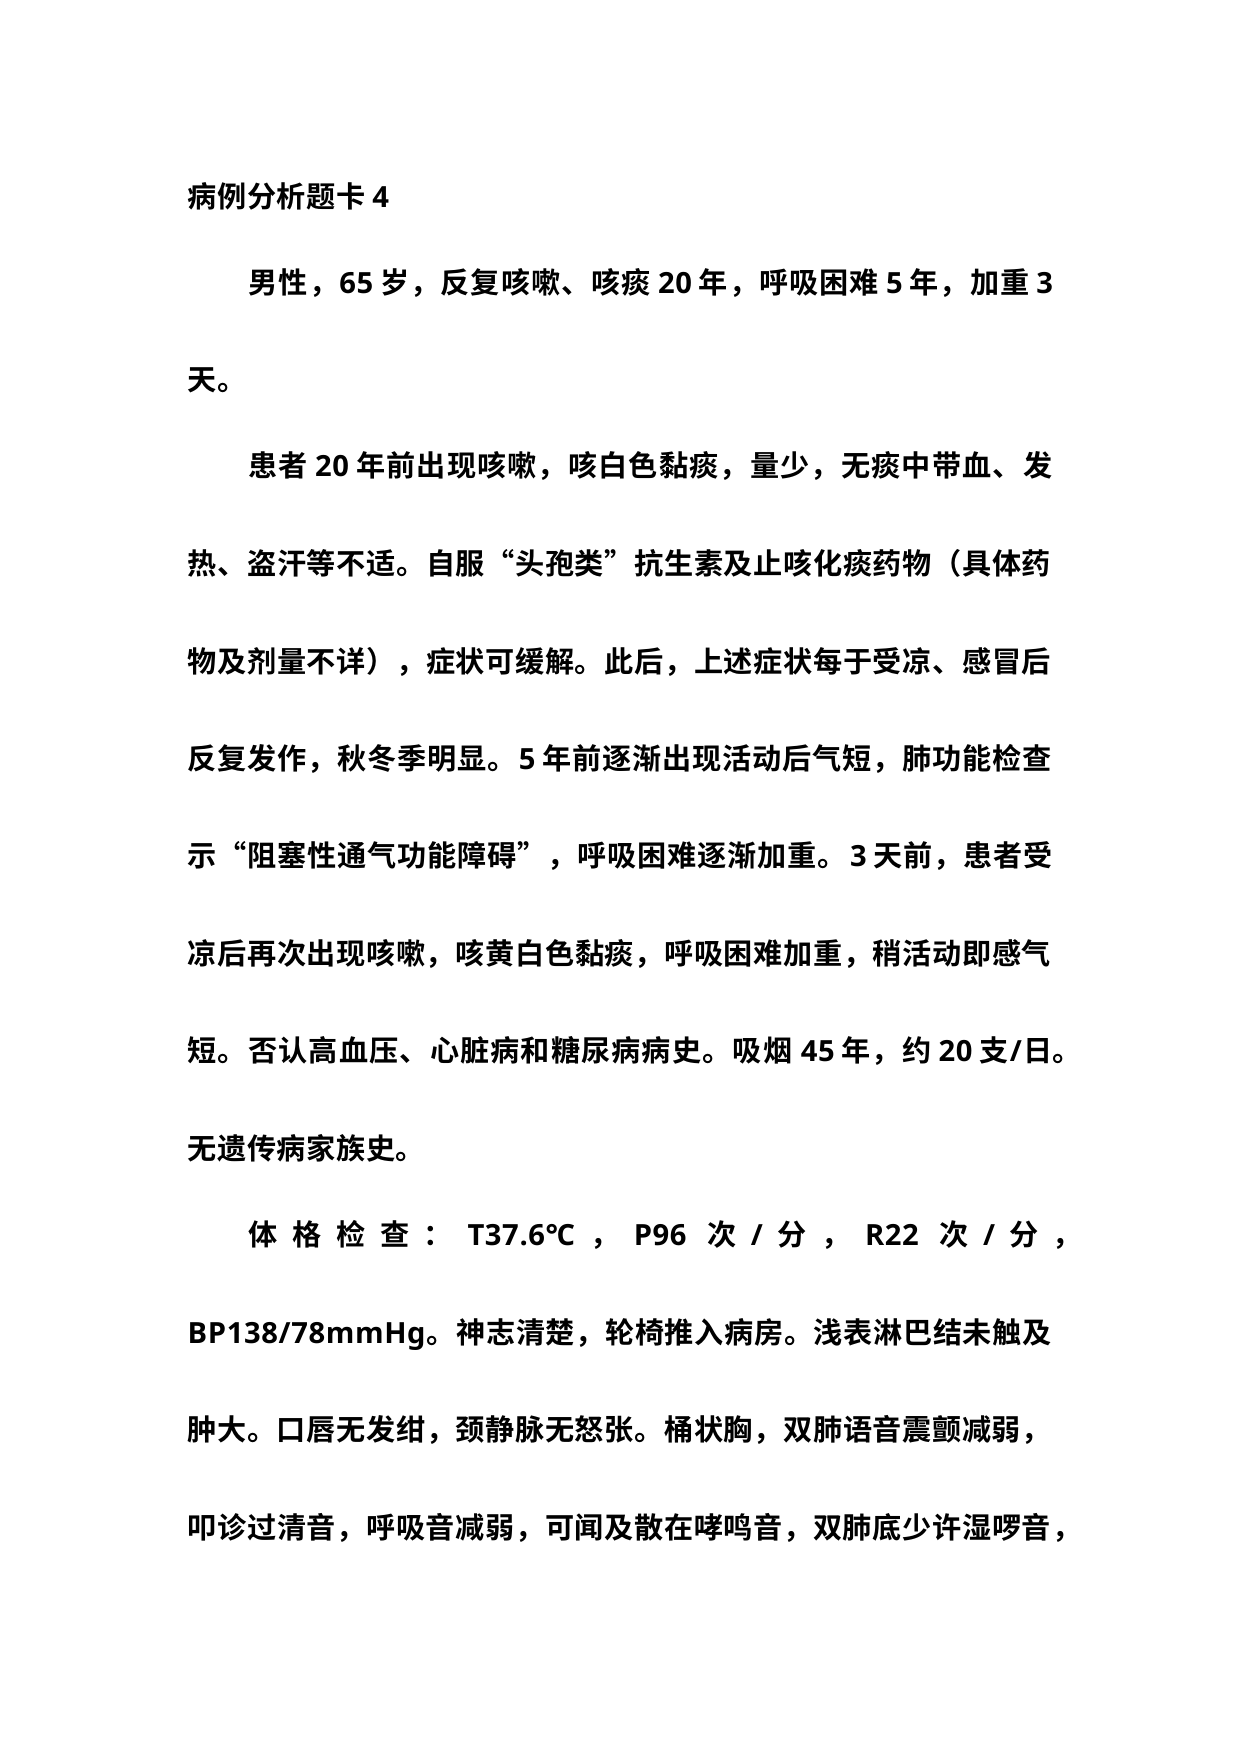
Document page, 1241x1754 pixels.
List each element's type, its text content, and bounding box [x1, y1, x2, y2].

text 患者20年前出现咳嗽，咳白色黏痰，量少，无痰中带血、发热、盗汗等不适。自服“头孢类”抗生素及止咳化痰药物（具体药物及剂量不详），症状可缓解。此后，上述症状每于受凉、感冒后反复发作，秋冬季明显。5年前逐渐出现活动后气短，肺功能检查示“阻塞性通气功能障碍”，呼吸困难逐渐加重。3天前，患者受凉后再次出现咳嗽，咳黄白色黏痰，呼吸困难加重，稍活动即感气短。否认高血压、心脏病和糖尿病病史。吸烟45年，约20支/日。无遗传病家族史。 [187, 432, 1053, 1179]
text 病例分析题卡4 [187, 162, 1053, 227]
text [187, 1200, 1053, 1558]
text 男性，65岁，反复咳嗽、咳痰20年，呼吸困难5年，加重3天。 [187, 248, 1053, 411]
